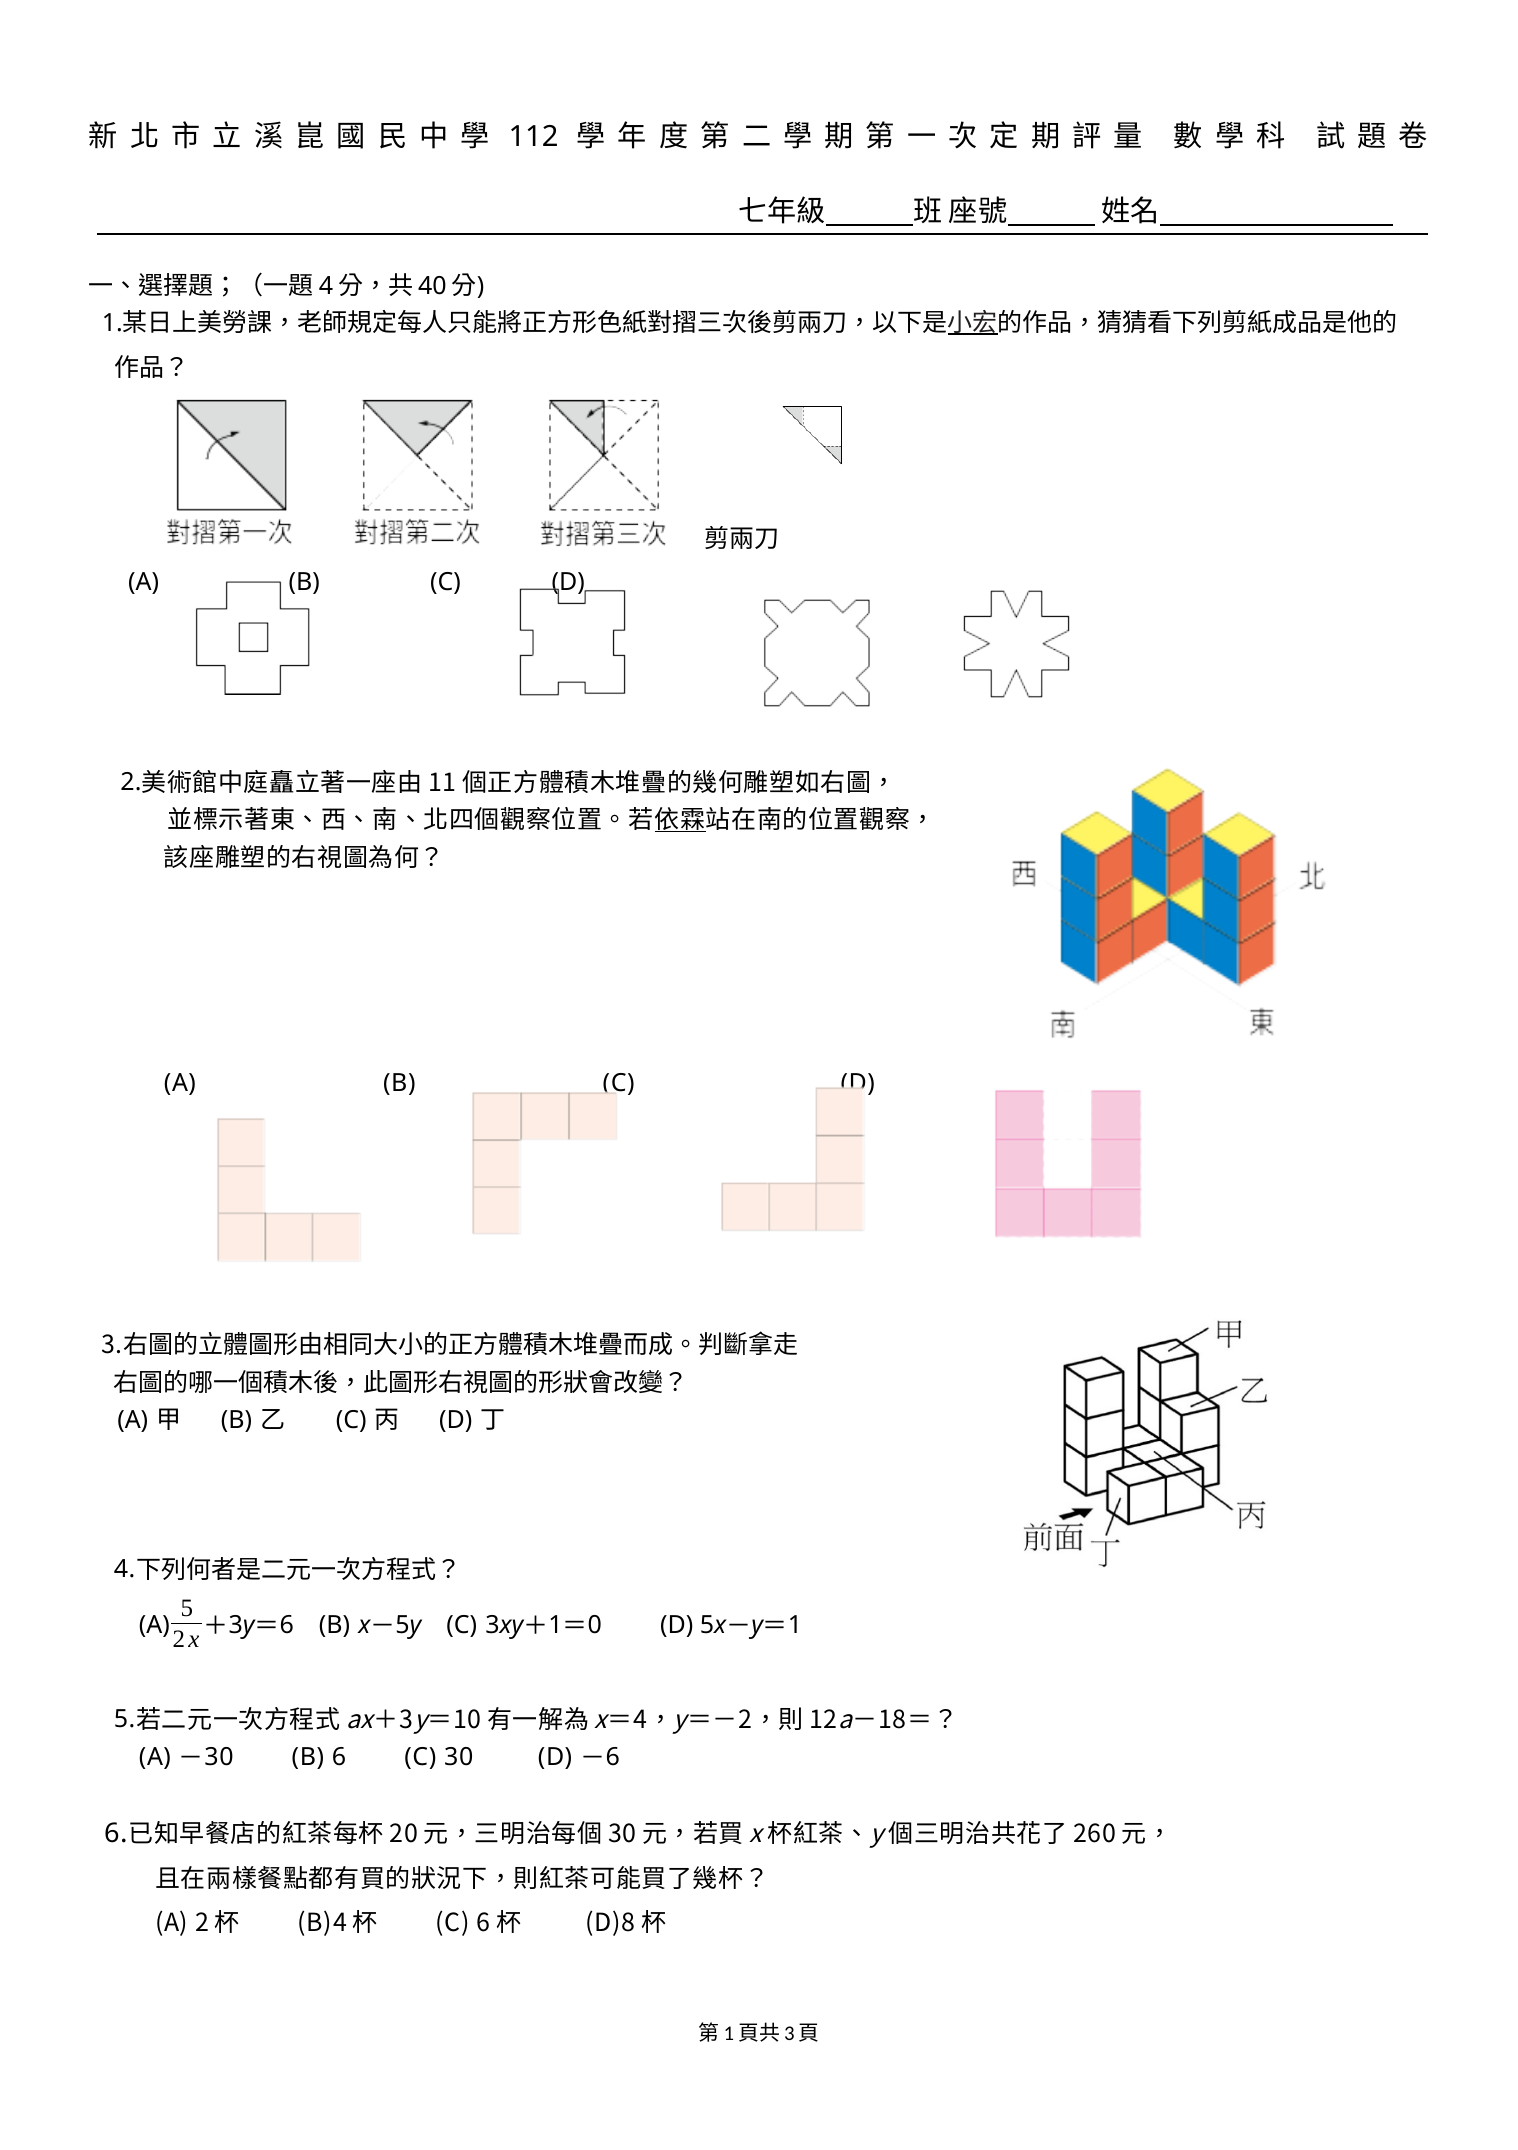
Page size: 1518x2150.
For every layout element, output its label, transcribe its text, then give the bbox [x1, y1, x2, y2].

text 6.已知早餐店的紅茶每杯20元，三明治每個30元，若買x杯紅茶、y個三明治共花了260元， [89, 1811, 1429, 1851]
text 且在兩樣餐點都有買的狀況下，則紅茶可能買了幾杯？ (A) 2杯 (B)4杯 (C) 6杯 (D)8杯 [155, 1859, 1429, 1938]
text 一、選擇題；（一題4分，共40分) [89, 265, 1429, 302]
text 右圖的哪一個積木後，此圖形右視圖的形狀會改變？ [89, 1361, 1442, 1399]
text 2.美術館中庭矗立著一座由11個正方體積木堆疊的幾何雕塑如右圖， [114, 761, 1429, 799]
text 該座雕塑的右視圖為何？ [164, 836, 1058, 874]
text 七年級 班 座號 姓名 [738, 171, 1429, 246]
text (A) －30 (B) 6 (C) 30 (D) －6 [139, 1736, 1429, 1811]
text 該座雕塑的右視圖為何？ [1278, 836, 1429, 874]
text (A)＋3y＝6 (B) x－5y (C) 3xy＋1＝0 (D) 5x－y＝1 [139, 1586, 1429, 1699]
picture [1022, 1318, 1269, 1324]
text 並標示著東、西、南、北四個觀察位置。若依霖站在南的位置觀察， [89, 799, 1130, 836]
text (A) (B) (C) (D) [114, 1024, 1094, 1174]
text (A) (B) (C) (D) [115, 564, 1429, 598]
picture [1022, 1436, 1269, 1549]
text 新北市立溪崑國民中學112學年度第二學期第一次定期評量 數學科 試題卷 [89, 96, 1429, 171]
text 3.右圖的立體圖形由相同大小的正方體積木堆疊而成。判斷拿走 [89, 1324, 1442, 1361]
text 剪兩刀 [115, 393, 1429, 555]
text 4.下列何者是二元一次方程式？ [114, 1549, 1429, 1586]
text 作品？ [89, 348, 1429, 384]
text 1.某日上美勞課，老師規定每人只能將正方形色紙對摺三次後剪兩刀，以下是小宏的作品，猜猜看下列剪紙成品是他的 [89, 302, 1429, 338]
text 5.若二元一次方程式ax＋3y＝10有一解為x＝4，y＝－2，則12a－18＝？ [114, 1699, 1429, 1736]
text 並標示著東、西、南、北四個觀察位置。若依霖站在南的位置觀察， [1206, 799, 1429, 836]
text (A) 甲 (B) 乙 (C) 丙 (D) 丁 [89, 1399, 1442, 1436]
